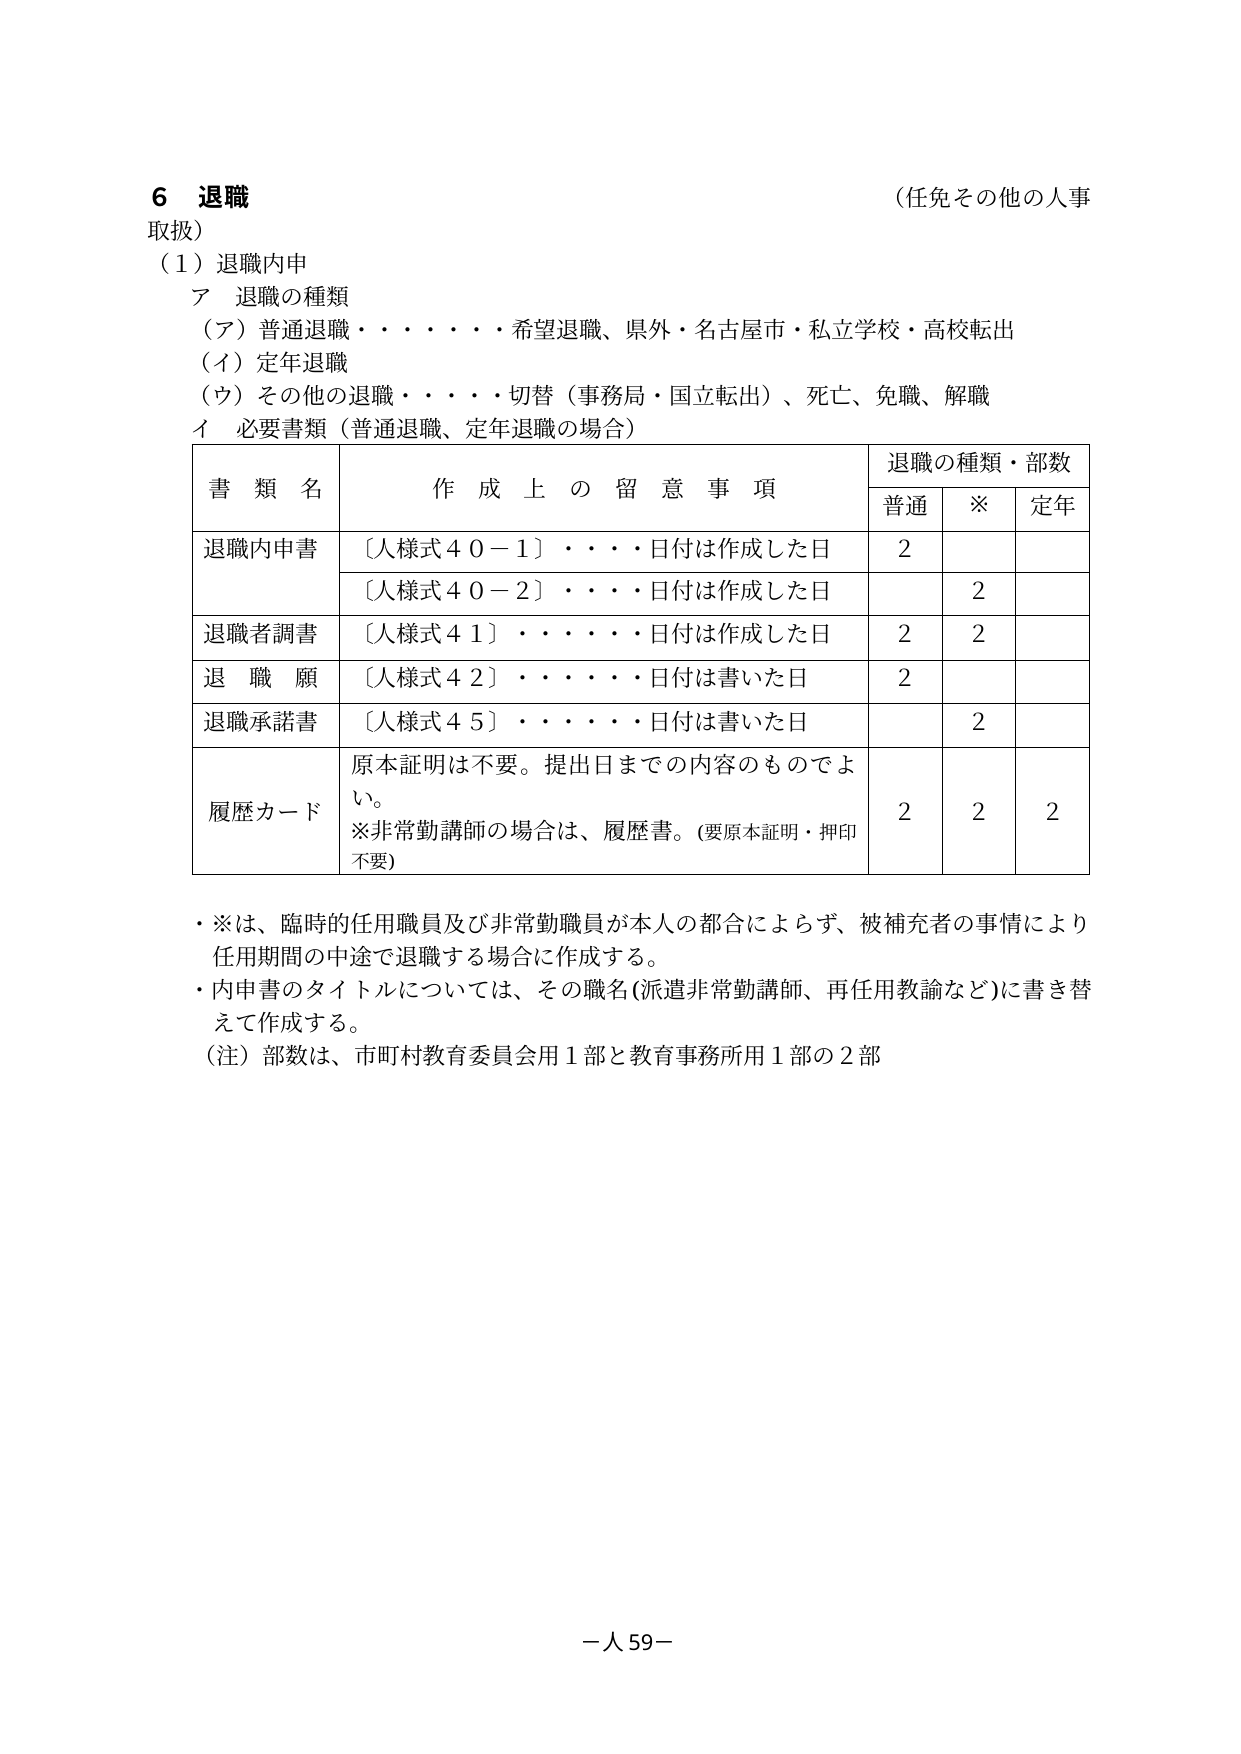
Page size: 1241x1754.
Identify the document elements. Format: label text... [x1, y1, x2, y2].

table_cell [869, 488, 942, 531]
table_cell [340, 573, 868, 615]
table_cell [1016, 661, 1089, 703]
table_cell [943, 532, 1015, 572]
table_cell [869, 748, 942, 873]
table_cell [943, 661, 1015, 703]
text （ウ）その他の退職・・・・・切替（事務局・国立転出）、死亡、免職、解職 [188, 378, 1092, 411]
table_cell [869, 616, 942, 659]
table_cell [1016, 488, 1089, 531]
text ６ 退職 （任免その他の人事取扱） [148, 177, 1092, 246]
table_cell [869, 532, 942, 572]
text （イ）定年退職 [188, 345, 1092, 378]
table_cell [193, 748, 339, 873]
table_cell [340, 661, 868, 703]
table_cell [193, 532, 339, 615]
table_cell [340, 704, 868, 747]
text （１）退職内申 [148, 246, 1092, 279]
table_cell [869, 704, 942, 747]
text （注）部数は、市町村教育委員会用１部と教育事務所用１部の２部 [148, 1038, 1092, 1071]
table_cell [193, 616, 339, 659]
text ア 退職の種類 [168, 279, 1092, 312]
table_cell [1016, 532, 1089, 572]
text ・内申書のタイトルについては、その職名(派遣非常勤講師、再任用教諭など)に書き替えて作成する。 [188, 972, 1092, 1038]
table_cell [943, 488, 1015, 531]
text （ア）普通退職・・・・・・・希望退職、県外・名古屋市・私立学校・高校転出 [148, 312, 1092, 345]
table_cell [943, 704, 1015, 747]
text イ 必要書類（普通退職、定年退職の場合） [148, 411, 1092, 444]
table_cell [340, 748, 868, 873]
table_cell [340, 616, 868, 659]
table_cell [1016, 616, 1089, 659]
text ・※は、臨時的任用職員及び非常勤職員が本人の都合によらず、被補充者の事情により任用期間の中途で退職する場合に作成する。 [188, 906, 1092, 972]
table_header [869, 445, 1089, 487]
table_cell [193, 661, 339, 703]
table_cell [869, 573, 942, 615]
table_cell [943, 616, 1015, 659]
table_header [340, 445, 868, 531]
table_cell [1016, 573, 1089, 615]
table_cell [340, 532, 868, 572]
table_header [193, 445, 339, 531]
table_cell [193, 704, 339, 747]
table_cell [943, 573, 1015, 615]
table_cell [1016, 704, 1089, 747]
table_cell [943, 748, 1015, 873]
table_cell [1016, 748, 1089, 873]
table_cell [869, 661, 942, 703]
